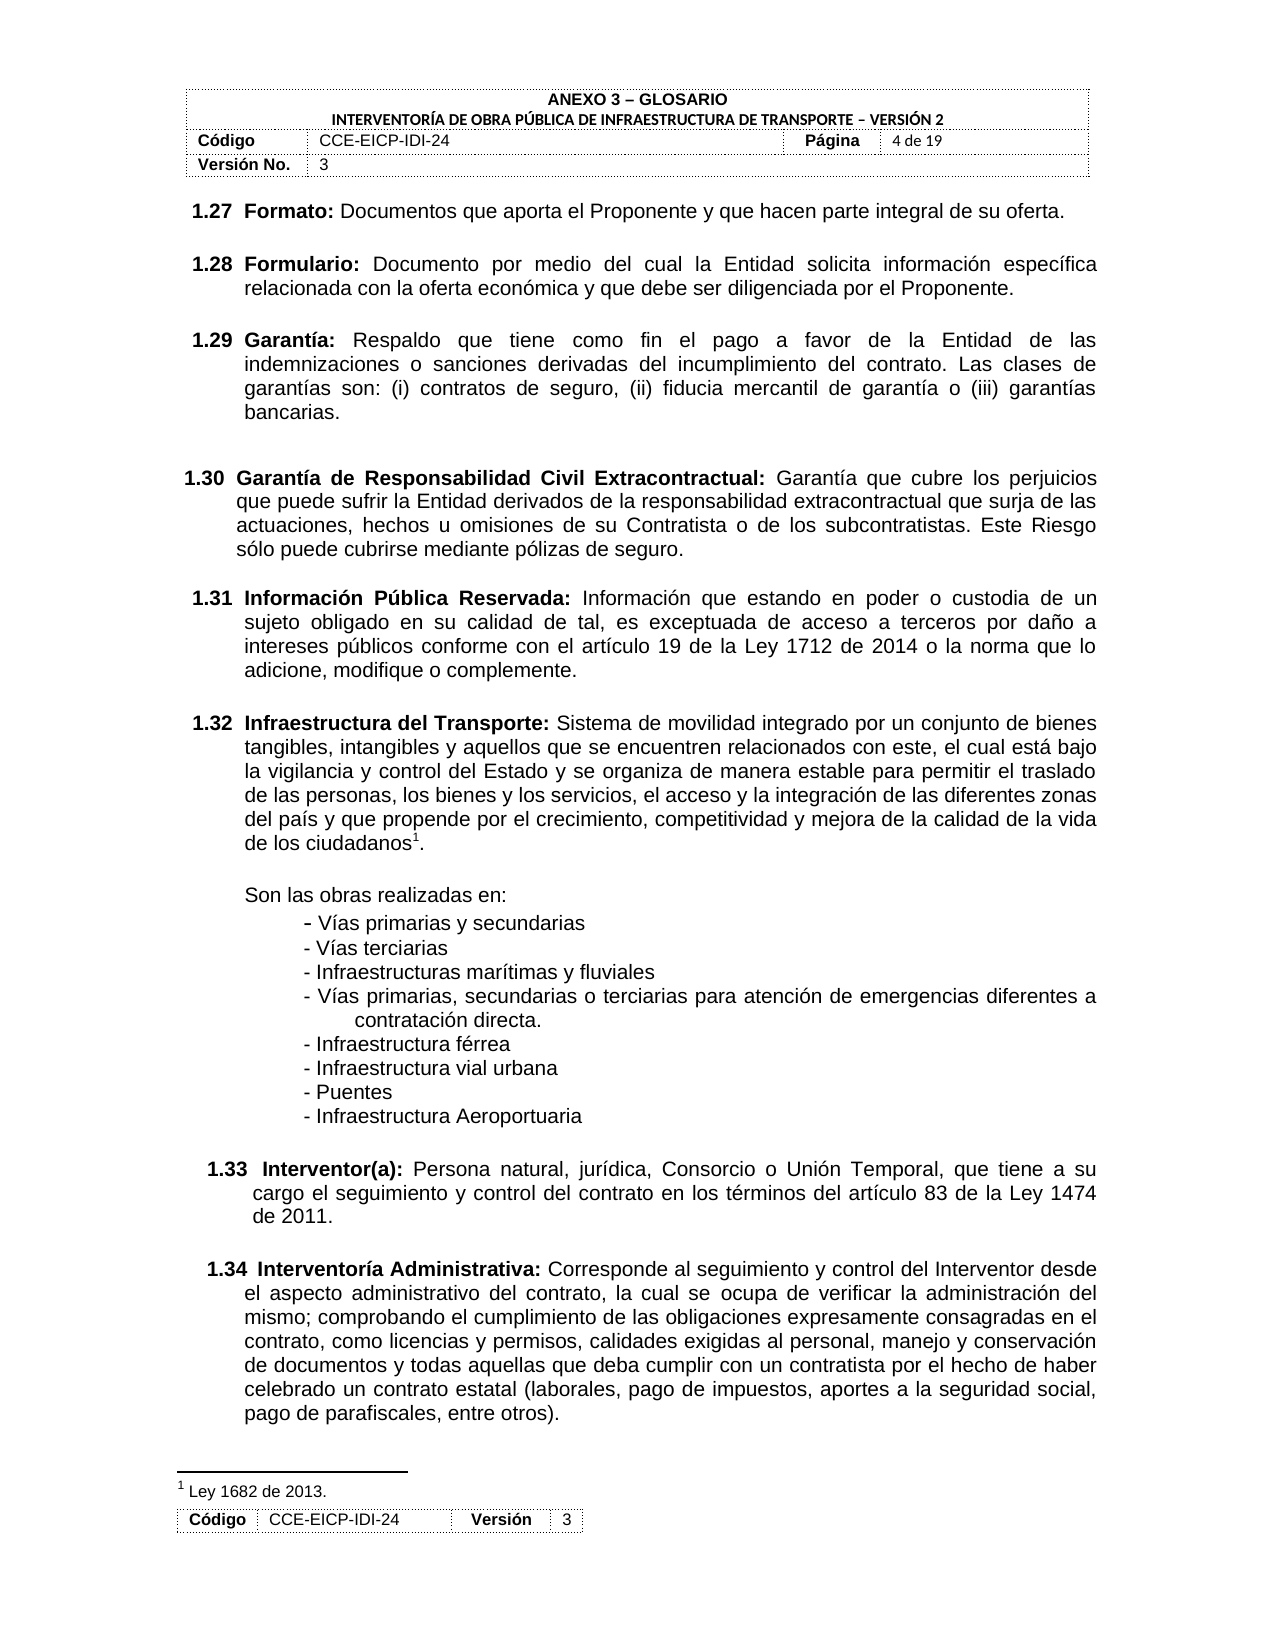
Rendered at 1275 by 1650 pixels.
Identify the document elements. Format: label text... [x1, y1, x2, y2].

text - Infraestructura vial urbana [303, 1056, 1098, 1080]
list Información Pública Reservada: Información que estando en poder o custodia de un sujeto obligado en su calidad de tal, es exceptuada de acceso a terceros por daño a intereses públicos conforme con el artículo 19 de la Ley 1712 de 2014 o la norma que lo adicione, modifique o complemente. [192, 586, 1098, 682]
list Interventor(a): Persona natural, jurídica, Consorcio o Unión Temporal, que tiene a su cargo el seguimiento y control del contrato en los términos del artículo 83 de la Ley 1474 de 2011. [207, 1156, 1098, 1228]
text - Puentes [303, 1080, 1098, 1104]
list Formulario: Documento por medio del cual la Entidad solicita información específica relacionada con la oferta económica y que debe ser diligenciada por el Proponente. [192, 252, 1098, 299]
list Infraestructura del Transporte: Sistema de movilidad integrado por un conjunto de bienes tangibles, intangibles y aquellos que se encuentren relacionados con este, el cual está bajo la vigilancia y control del Estado y se organiza de manera estable para permitir el traslado de las personas, los bienes y los servicios, el acceso y la integración de las diferentes zonas del país y que propende por el crecimiento, competitividad y mejora de la calidad de la vida de los ciudadanos. [192, 711, 1098, 854]
text - Vías terciarias [303, 936, 1098, 960]
list Garantía: Respaldo que tiene como fin el pago a favor de la Entidad de las indemnizaciones o sanciones derivadas del incumplimiento del contrato. Las clases de garantías son: (i) contratos de seguro, (ii) fiducia mercantil de garantía o (iii) garantías bancarias. [192, 328, 1098, 424]
text Son las obras realizadas en: [244, 883, 1098, 907]
text - Infraestructura férrea [303, 1032, 1098, 1056]
list Formato: Documentos que aporta el Proponente y que hacen parte integral de su oferta. [192, 199, 1098, 223]
list Interventoría Administrativa: Corresponde al seguimiento y control del Interventor desde el aspecto administrativo del contrato, la cual se ocupa de verificar la administración del mismo; comprobando el cumplimiento de las obligaciones expresamente consagradas en el contrato, como licencias y permisos, calidades exigidas al personal, manejo y conservación de documentos y todas aquellas que deba cumplir con un contratista por el hecho de haber celebrado un contrato estatal (laborales, pago de impuestos, aportes a la seguridad social, pago de parafiscales, entre otros). [207, 1257, 1098, 1425]
text - Infraestructura Aeroportuaria [303, 1104, 1098, 1128]
text - Vías primarias, secundarias o terciarias para atención de emergencias diferentes a contratación directa. [303, 984, 1098, 1032]
list Garantía de Responsabilidad Civil Extracontractual: Garantía que cubre los perjuicios que puede sufrir la Entidad derivados de la responsabilidad extracontractual que surja de las actuaciones, hechos u omisiones de su Contratista o de los subcontratistas. Este Riesgo sólo puede cubrirse mediante pólizas de seguro. [184, 465, 1098, 561]
text - Infraestructuras marítimas y fluviales [303, 960, 1098, 984]
text - Vías primarias y secundarias [303, 907, 1098, 936]
